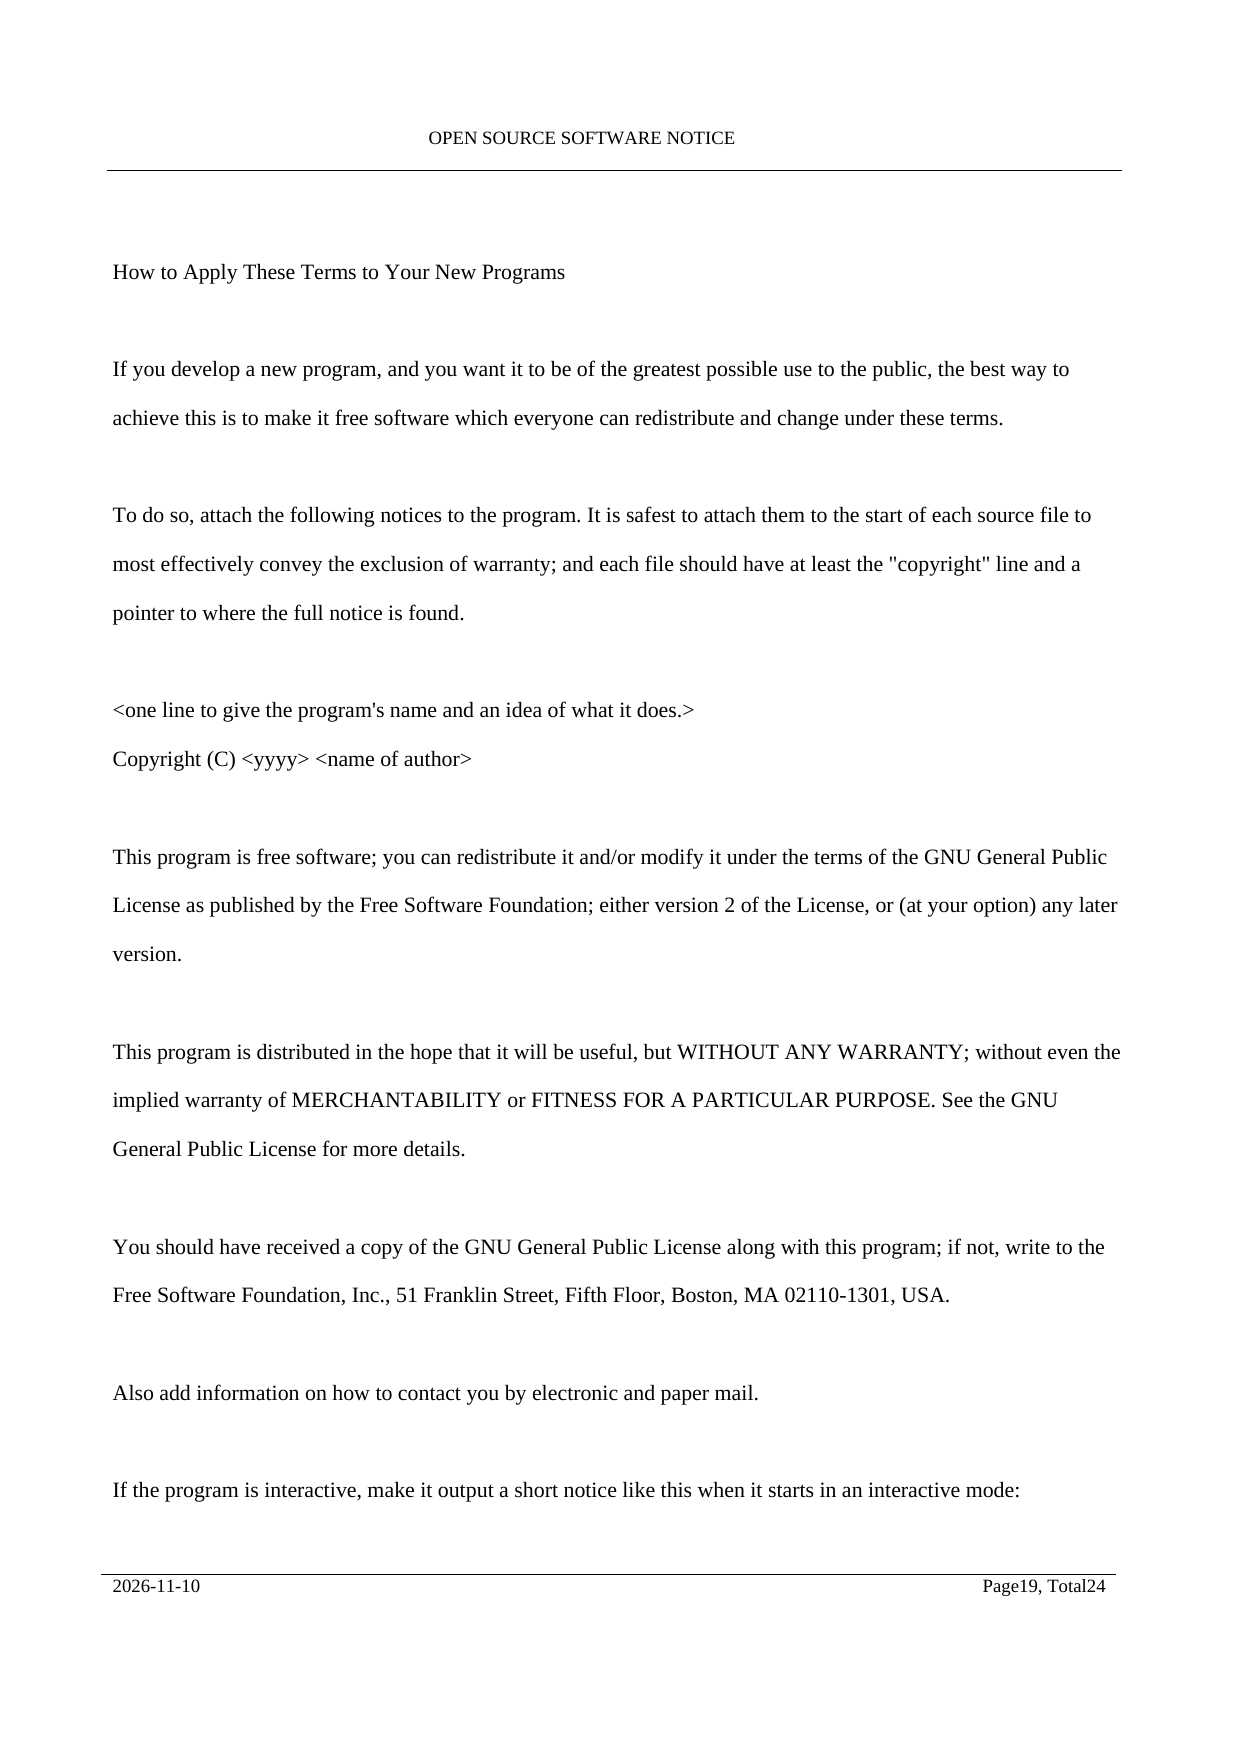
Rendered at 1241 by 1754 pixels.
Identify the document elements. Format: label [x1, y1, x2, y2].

text [112, 206, 1128, 1506]
